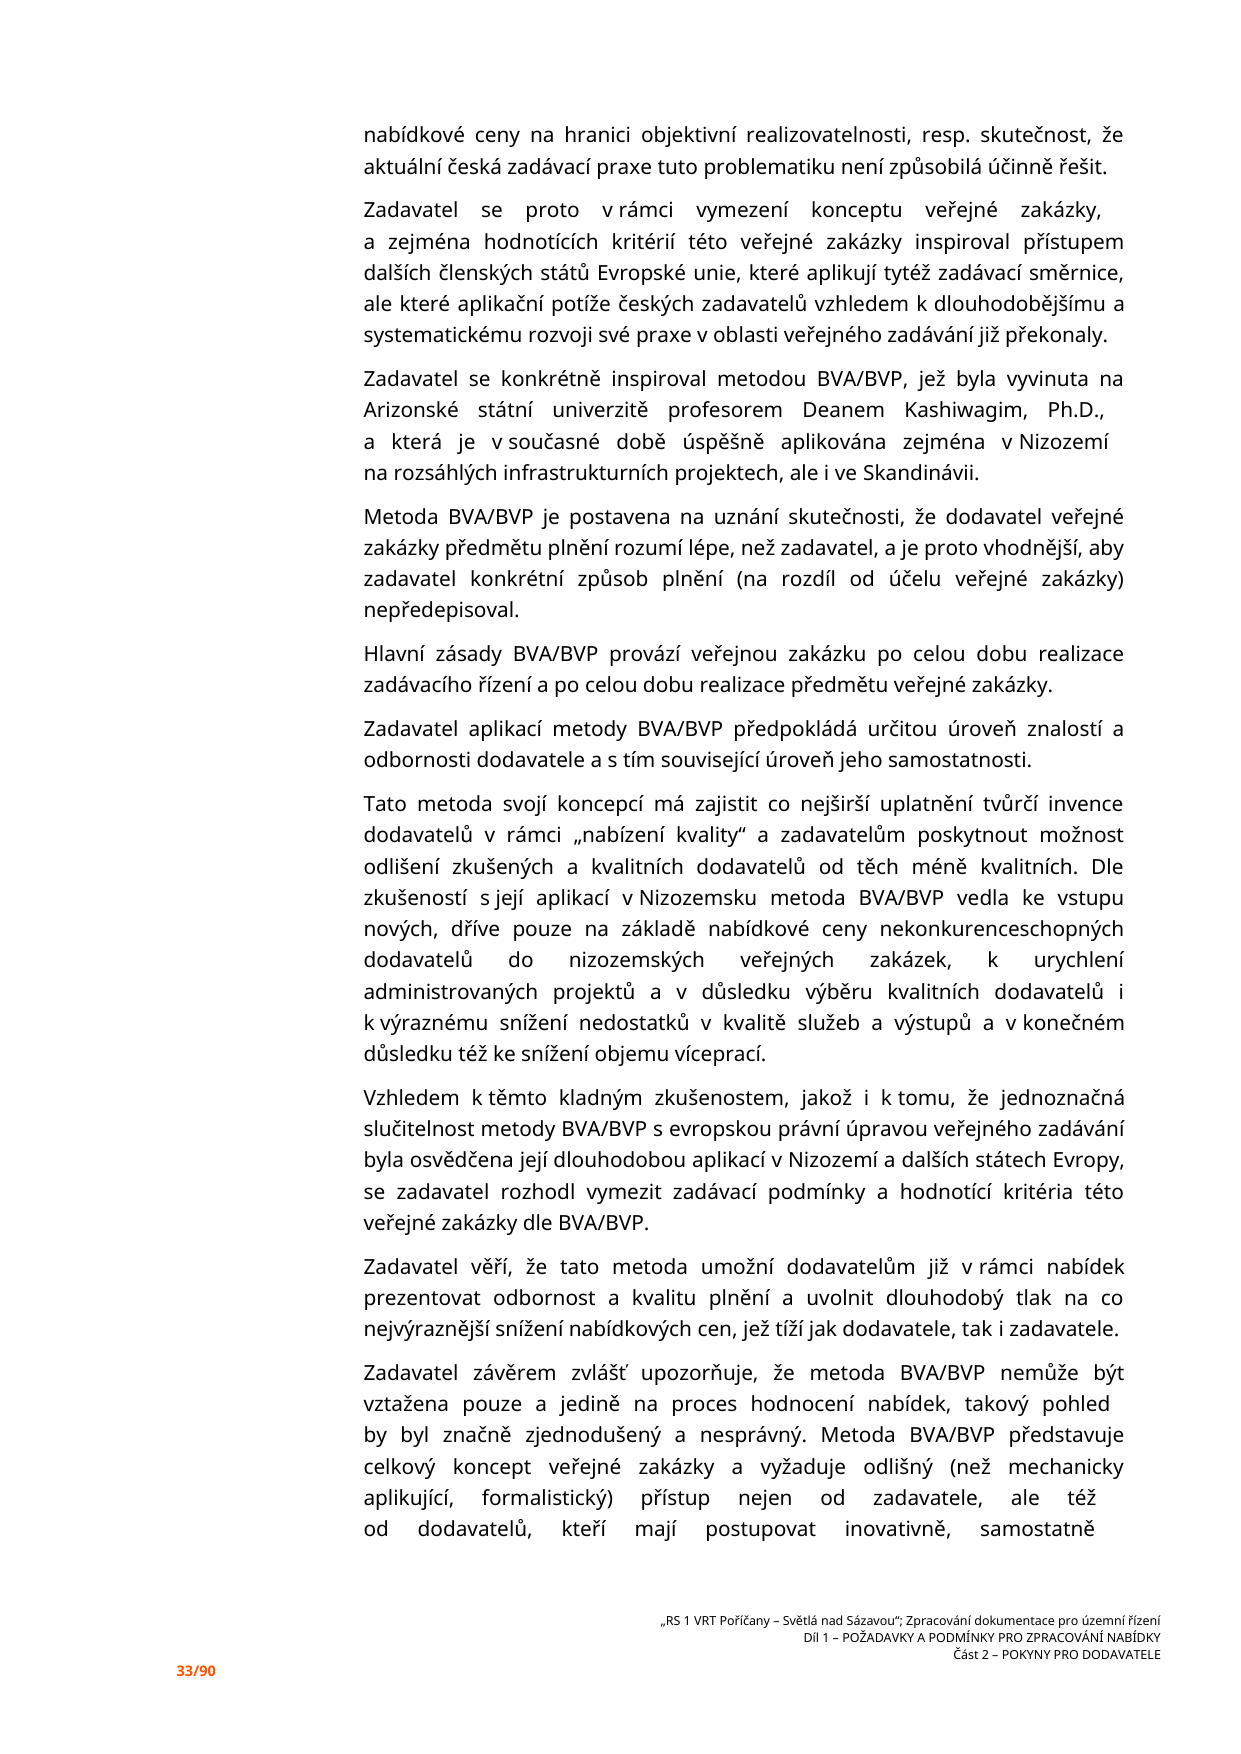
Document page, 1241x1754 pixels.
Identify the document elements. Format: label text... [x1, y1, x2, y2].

list Zadavatel věří, že tato metoda umožní dodavatelům již v rámci nabídek prezentovat odbornost a kvalitu plnění a uvolnit dlouhodobý tlak na co nejvýraznější snížení nabídkových cen, jež tíží jak dodavatele, tak i zadavatele. [363, 1252, 1125, 1343]
list Vzhledem k těmto kladným zkušenostem, jakož i k tomu, že jednoznačná slučitelnost metody BVA/BVP s evropskou právní úpravou veřejného zadávání byla osvědčena její dlouhodobou aplikací v Nizozemí a dalších státech Evropy, se zadavatel rozhodl vymezit zadávací podmínky a hodnotící kritéria této veřejné zakázky dle BVA/BVP. [363, 1083, 1125, 1237]
list Zadavatel aplikací metody BVA/BVP předpokládá určitou úroveň znalostí a odbornosti dodavatele a s tím související úroveň jeho samostatnosti. [363, 714, 1125, 774]
list Tato metoda svojí koncepcí má zajistit co nejširší uplatnění tvůrčí invence dodavatelů v rámci „nabízení kvality“ a zadavatelům poskytnout možnost odlišení zkušených a kvalitních dodavatelů od těch méně kvalitních. Dle zkušeností s její aplikací v Nizozemsku metoda BVA/BVP vedla ke vstupu nových, dříve pouze na základě nabídkové ceny nekonkurenceschopných dodavatelů do nizozemských veřejných zakázek, k urychlení administrovaných projektů a v důsledku výběru kvalitních dodavatelů i k výraznému snížení nedostatků v kvalitě služeb a výstupů a v konečném důsledku též ke snížení objemu víceprací. [363, 789, 1125, 1068]
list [363, 121, 1125, 180]
list Hlavní zásady BVA/BVP provází veřejnou zakázku po celou dobu realizace zadávacího řízení a po celou dobu realizace předmětu veřejné zakázky. [363, 639, 1125, 699]
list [363, 1358, 1125, 1543]
list Metoda BVA/BVP je postavena na uznání skutečnosti, že dodavatel veřejné zakázky předmětu plnění rozumí lépe, než zadavatel, a je proto vhodnější, aby zadavatel konkrétní způsob plnění (na rozdíl od účelu veřejné zakázky) nepředepisoval. [363, 502, 1125, 624]
list Zadavatel se konkrétně inspiroval metodou BVA/BVP, jež byla vyvinuta na Arizonské státní univerzitě profesorem Deanem Kashiwagim, Ph.D., a která je v současné době úspěšně aplikována zejména v Nizozemí na rozsáhlých infrastrukturních projektech, ale i ve Skandinávii. [363, 364, 1125, 487]
list Zadavatel se proto v rámci vymezení konceptu veřejné zakázky, a zejména hodnotících kritérií této veřejné zakázky inspiroval přístupem dalších členských států Evropské unie, které aplikují tytéž zadávací směrnice, ale které aplikační potíže českých zadavatelů vzhledem k dlouhodobějšímu a systematickému rozvoji své praxe v oblasti veřejného zadávání již překonaly. [363, 196, 1125, 349]
